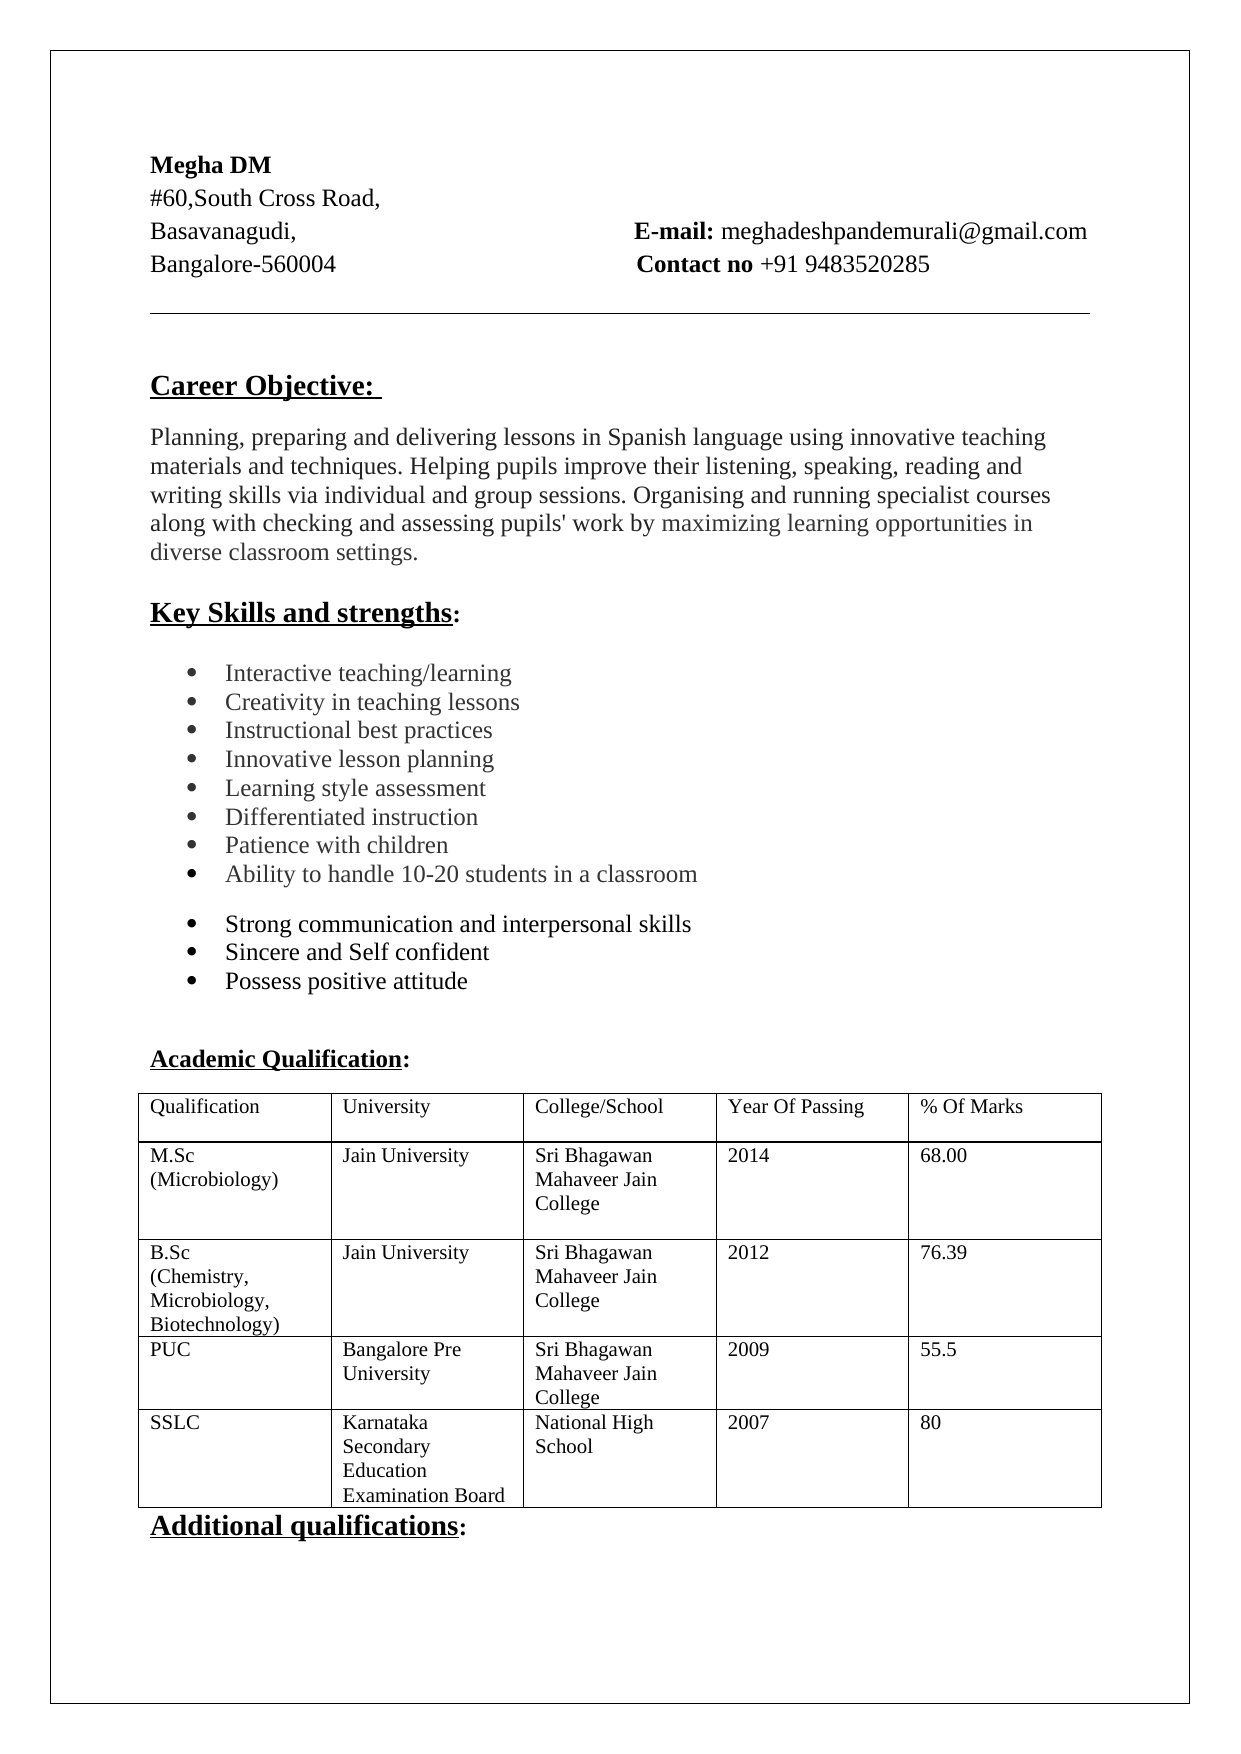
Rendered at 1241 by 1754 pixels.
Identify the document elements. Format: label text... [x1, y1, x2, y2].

table_cell SSLC [139, 1410, 331, 1507]
table_cell 76.39 [909, 1240, 1101, 1336]
list Innovative lesson planning [187, 744, 1090, 773]
table_cell 68.00 [909, 1143, 1101, 1239]
table_cell M.Sc (Microbiology) [139, 1143, 331, 1239]
list Learning style assessment [187, 773, 1090, 802]
list Sincere and Self confident [187, 937, 1090, 966]
table_cell Sri Bhagawan Mahaveer Jain College [524, 1337, 716, 1409]
list Instructional best practices [187, 715, 1090, 744]
table_header % Of Marks [909, 1094, 1101, 1141]
table_cell Bangalore Pre University [332, 1337, 523, 1409]
list Possess positive attitude [187, 966, 1090, 1023]
list Creativity in teaching lessons [187, 687, 1090, 715]
table_cell B.Sc (Chemistry, Microbiology, Biotechnology) [139, 1240, 331, 1336]
text Basavanagudi, E-mail: meghadeshpandemurali@gmail.com [150, 216, 1090, 245]
list Patience with children [187, 830, 1090, 859]
table_cell 2014 [717, 1143, 908, 1239]
list Strong communication and interpersonal skills [187, 909, 1090, 937]
text Key Skills and strengths: [150, 595, 1090, 629]
table_header University [332, 1094, 523, 1141]
list Interactive teaching/learning [187, 658, 1090, 687]
text Megha DM [150, 150, 1090, 179]
table_cell 2009 [717, 1337, 908, 1409]
table_cell PUC [139, 1337, 331, 1409]
table_header College/School [524, 1094, 716, 1141]
text Career Objective: [150, 368, 1090, 401]
table_header Qualification [139, 1094, 331, 1141]
table_cell Sri Bhagawan Mahaveer Jain College [524, 1240, 716, 1336]
list Differentiated instruction [187, 802, 1090, 830]
table_cell 55.5 [909, 1337, 1101, 1409]
text Additional qualifications: [150, 1508, 1090, 1541]
text Academic Qualification: [150, 1044, 1090, 1072]
text #60,South Cross Road, [150, 183, 1090, 212]
table_cell 2007 [717, 1410, 908, 1507]
table_cell 2012 [717, 1240, 908, 1336]
list Ability to handle 10-20 students in a classroom [187, 859, 1090, 888]
table_cell Jain University [332, 1143, 523, 1239]
text Bangalore-560004 Contact no +91 9483520285 [150, 249, 1090, 278]
table_cell Karnataka Secondary Education Examination Board [332, 1410, 523, 1507]
table_cell Sri Bhagawan Mahaveer Jain College [524, 1143, 716, 1239]
table_cell National High School [524, 1410, 716, 1507]
table_cell 80 [909, 1410, 1101, 1507]
table_cell Jain University [332, 1240, 523, 1336]
text Planning, preparing and delivering lessons in Spanish language using innovative teaching materials and techniques. Helping pupils improve their listening, speaking, reading and writing skills via individual and group sessions. Organising and running specialist courses along with checking and assessing pupils' work by maximizing learning opportunities in diverse classroom settings. [150, 422, 1090, 566]
table_header Year Of Passing [717, 1094, 908, 1141]
